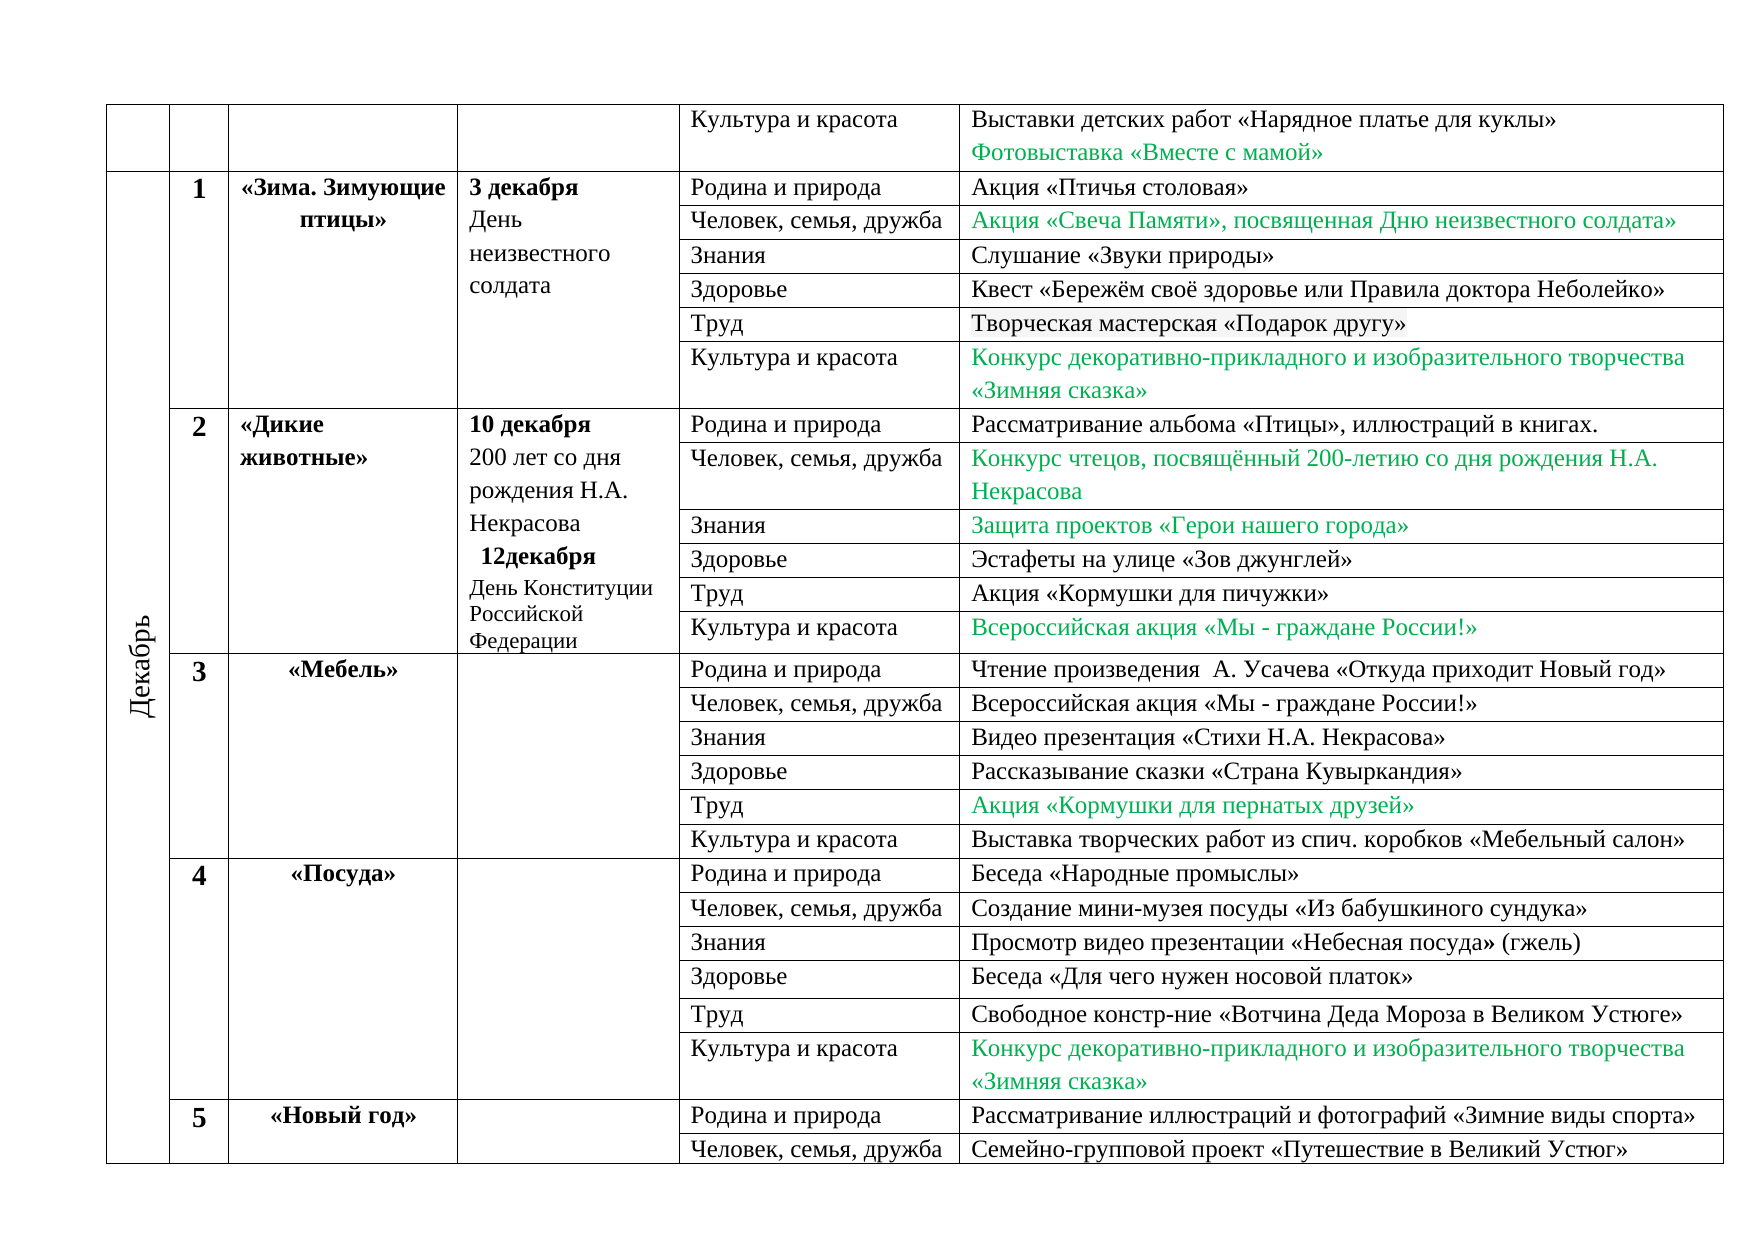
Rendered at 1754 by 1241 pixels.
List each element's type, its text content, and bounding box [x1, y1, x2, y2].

table_cell Квест «Бережём своё здоровье или Правила доктора Неболейко» [960, 274, 1723, 307]
table_cell Выставка творческих работ из спич. коробков «Мебельный салон» [960, 825, 1723, 857]
table_cell Акция «Кормушки для пичужки» [960, 578, 1723, 611]
table_cell «Посуда» [229, 859, 457, 1099]
table_cell Видео презентация «Стихи Н.А. Некрасова» [960, 722, 1723, 755]
table_cell 3 декабря День неизвестного солдата [458, 172, 679, 408]
table_cell Труд [680, 999, 959, 1032]
table_cell Всероссийская акция «Мы - граждане России!» [960, 612, 1723, 653]
table_cell Человек, семья, дружба [680, 443, 959, 509]
table_cell Знания [680, 240, 959, 273]
table_cell «Новый год» [229, 1100, 457, 1163]
table_cell Рассматривание альбома «Птицы», иллюстраций в книгах. [960, 409, 1723, 442]
table_cell Знания [680, 722, 959, 755]
table_cell Труд [680, 308, 959, 341]
table_cell 1 [170, 172, 228, 408]
table_cell Конкурс чтецов, посвящённый 200-летию со дня рождения Н.А. Некрасова [960, 443, 1723, 509]
table_cell Эстафеты на улице «Зов джунглей» [960, 544, 1723, 577]
table_cell Культура и красота [680, 612, 959, 653]
table_cell [458, 859, 679, 1099]
table_cell Знания [680, 510, 959, 543]
table_cell [458, 654, 679, 857]
table_cell Культура и красота [680, 1033, 959, 1099]
table_cell Родина и природа [680, 859, 959, 892]
table_cell Культура и красота [680, 105, 959, 171]
table_cell Знания [680, 927, 959, 960]
table_cell Создание мини-музея посуды «Из бабушкиного сундука» [960, 893, 1723, 926]
table_cell Родина и природа [680, 409, 959, 442]
table_cell Беседа «Народные промыслы» [960, 859, 1723, 892]
table_cell Акция «Свеча Памяти», посвященная Дню неизвестного солдата» [960, 206, 1723, 239]
table_cell 5 [170, 1100, 228, 1163]
table_cell Труд [680, 578, 959, 611]
table_cell «Дикие животные» [229, 409, 457, 653]
table_cell Родина и природа [680, 1100, 959, 1133]
table_cell Конкурс декоративно-прикладного и изобразительного творчества «Зимняя сказка» [960, 1033, 1723, 1099]
table_cell Родина и природа [680, 654, 959, 687]
table_cell Конкурс декоративно-прикладного и изобразительного творчества «Зимняя сказка» [960, 342, 1723, 408]
table_cell Творческая мастерская «Подарок другу» [960, 308, 1723, 341]
table_cell 10 декабря 200 лет со дня рождения Н.А. Некрасова 12декабря День Конституции Российской Федерации [458, 409, 679, 653]
table_cell Человек, семья, дружба [680, 688, 959, 721]
table_cell Акция «Кормушки для пернатых друзей» [960, 790, 1723, 823]
table_cell Свободное констр-ние «Вотчина Деда Мороза в Великом Устюге» [960, 999, 1723, 1032]
table_cell «Зима. Зимующие птицы» [229, 172, 457, 408]
table_cell Здоровье [680, 756, 959, 789]
table_cell 3 [170, 654, 228, 857]
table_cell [680, 1134, 959, 1163]
table_cell 2 [170, 409, 228, 653]
table_cell Всероссийская акция «Мы - граждане России!» [960, 688, 1723, 721]
table_cell Человек, семья, дружба [680, 893, 959, 926]
table_cell Человек, семья, дружба [680, 206, 959, 239]
table_cell Рассматривание иллюстраций и фотографий «Зимние виды спорта» [960, 1100, 1723, 1133]
table_cell Просмотр видео презентации «Небесная посуда» (гжель) [960, 927, 1723, 960]
table_cell Выставки детских работ «Нарядное платье для куклы» Фотовыставка «Вместе с мамой» [960, 105, 1723, 171]
table_cell Родина и природа [680, 172, 959, 204]
table_cell Беседа «Для чего нужен носовой платок» [960, 961, 1723, 998]
table_cell Акция «Птичья столовая» [960, 172, 1723, 204]
table_cell Культура и красота [680, 342, 959, 408]
table_cell Декабрь [107, 172, 169, 1163]
table_cell Слушание «Звуки природы» [960, 240, 1723, 273]
table_cell Труд [680, 790, 959, 823]
table_cell Здоровье [680, 274, 959, 307]
table_cell Здоровье [680, 544, 959, 577]
table_cell Чтение произведения А. Усачева «Откуда приходит Новый год» [960, 654, 1723, 687]
table_cell Культура и красота [680, 825, 959, 857]
table_cell 4 [170, 859, 228, 1099]
table_cell «Мебель» [229, 654, 457, 857]
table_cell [960, 1134, 1723, 1163]
table_cell Рассказывание сказки «Страна Кувыркандия» [960, 756, 1723, 789]
table_cell Защита проектов «Герои нашего города» [960, 510, 1723, 543]
table_cell Здоровье [680, 961, 959, 998]
table_cell [458, 1100, 679, 1163]
